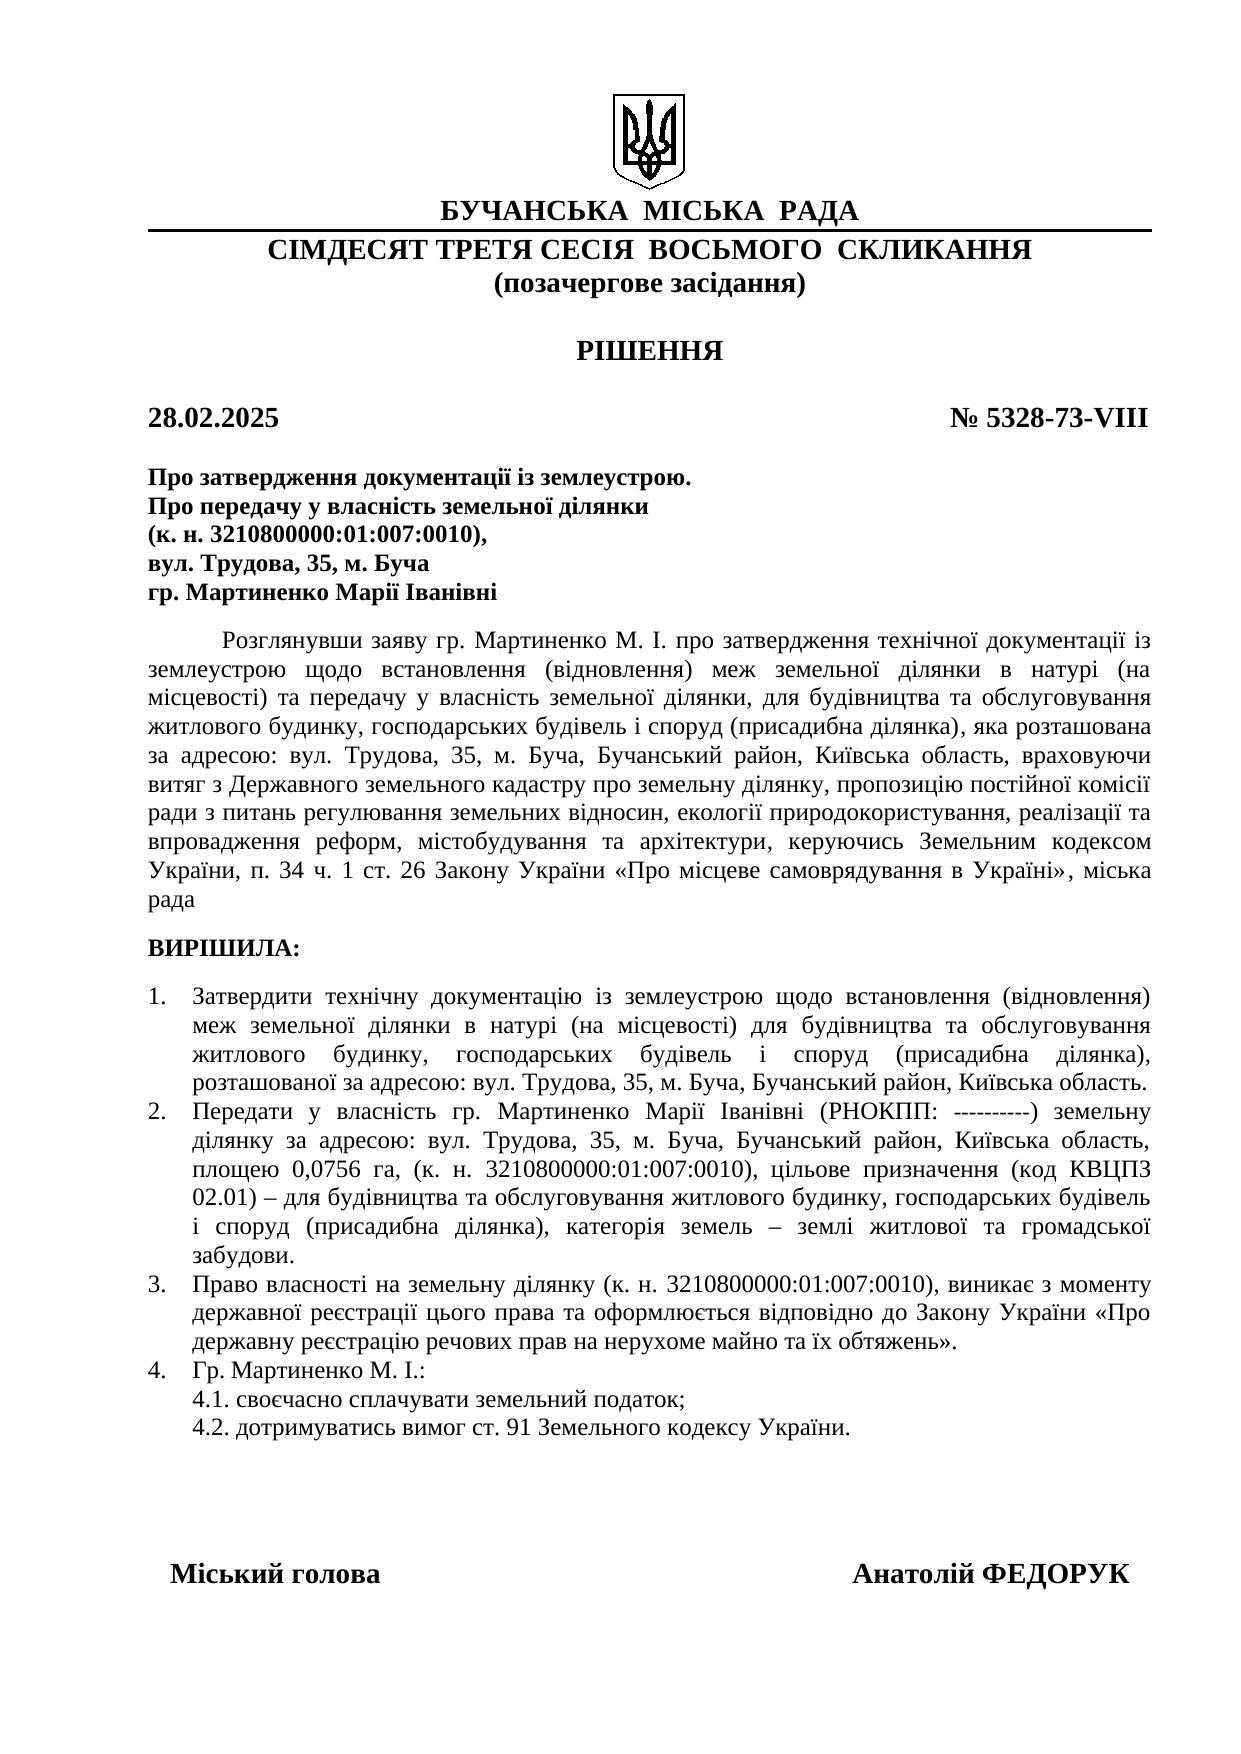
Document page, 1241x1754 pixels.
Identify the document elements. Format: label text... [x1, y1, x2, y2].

text 28.02.2025 № 5328-73-VІІІ [148, 400, 1152, 433]
text ВИРІШИЛА: [148, 933, 1152, 962]
text вул. Трудова, 35, м. Буча [148, 548, 1152, 577]
text Про затвердження документації із землеустрою. [148, 462, 1152, 491]
text (позачергове засідання) [148, 266, 1152, 299]
text 4.2. дотримуватись вимог ст. 91 Земельного кодексу України. [192, 1412, 1152, 1441]
list Право власності на земельну ділянку (к. н. 3210800000:01:007:0010), виникає з моменту державної реєстрації цього права та оформлюється відповідно до Закону України «Про державну реєстрацію речових прав на нерухоме майно та їх обтяжень». [148, 1269, 1152, 1355]
text Міський голова Анатолій ФЕДОРУК [148, 1556, 1152, 1590]
list Затвердити технічну документацію із землеустрою щодо встановлення (відновлення) меж земельної ділянки в натурі (на місцевості) для будівництва та обслуговування житлового будинку, господарських будівель і споруд (присадибна ділянка), розташованої за адресою: вул. Трудова, 35, м. Буча, Бучанський район, Київська область. [148, 981, 1152, 1096]
text (к. н. 3210800000:01:007:0010), [148, 519, 1152, 548]
text Про передачу у власність земельної ділянки [148, 491, 1152, 519]
text гр. Мартиненко Марії Іванівні [148, 577, 1152, 606]
text 4.1. своєчасно сплачувати земельний податок; [192, 1384, 1152, 1412]
list Передати у власність гр. Мартиненко Марії Іванівні (РНОКПП: ----------) земельну ділянку за адресою: вул. Трудова, 35, м. Буча, Бучанський район, Київська область, площею 0,0756 га, (к. н. 3210800000:01:007:0010), цільове призначення (код КВЦПЗ 02.01) – для будівництва та обслуговування житлового будинку, господарських будівель і споруд (присадибна ділянка), категорія земель – землі житлової та громадської забудови. [148, 1096, 1152, 1269]
text 4. Гр. Мартиненко М. І.: [148, 1355, 1152, 1384]
text РІШЕННЯ [148, 333, 1152, 366]
text Розглянувши заяву гр. Мартиненко М. І. про затвердження технічної документації із землеустрою щодо встановлення (відновлення) меж земельної ділянки в натурі (на місцевості) та передачу у власність земельної ділянки, для будівництва та обслуговування житлового будинку, господарських будівель і споруд (присадибна ділянка), яка розташована за адресою: вул. Трудова, 35, м. Буча, Бучанський район, Київська область, враховуючи витяг з Державного земельного кадастру про земельну ділянку, пропозицію постійної комісії ради з питань регулювання земельних відносин, екології природокористування, реалізації та впровадження реформ, містобудування та архітектури, керуючись Земельним кодексом України, п. 34 ч. 1 ст. 26 Закону України «Про місцеве самоврядування в Україні», міська рада [148, 625, 1152, 912]
text СІМДЕСЯТ ТРЕТЯ СЕСІЯ ВОСЬМОГО СКЛИКАННЯ [148, 232, 1152, 266]
text БУЧАНСЬКА МІСЬКА РАДА [148, 193, 1152, 229]
